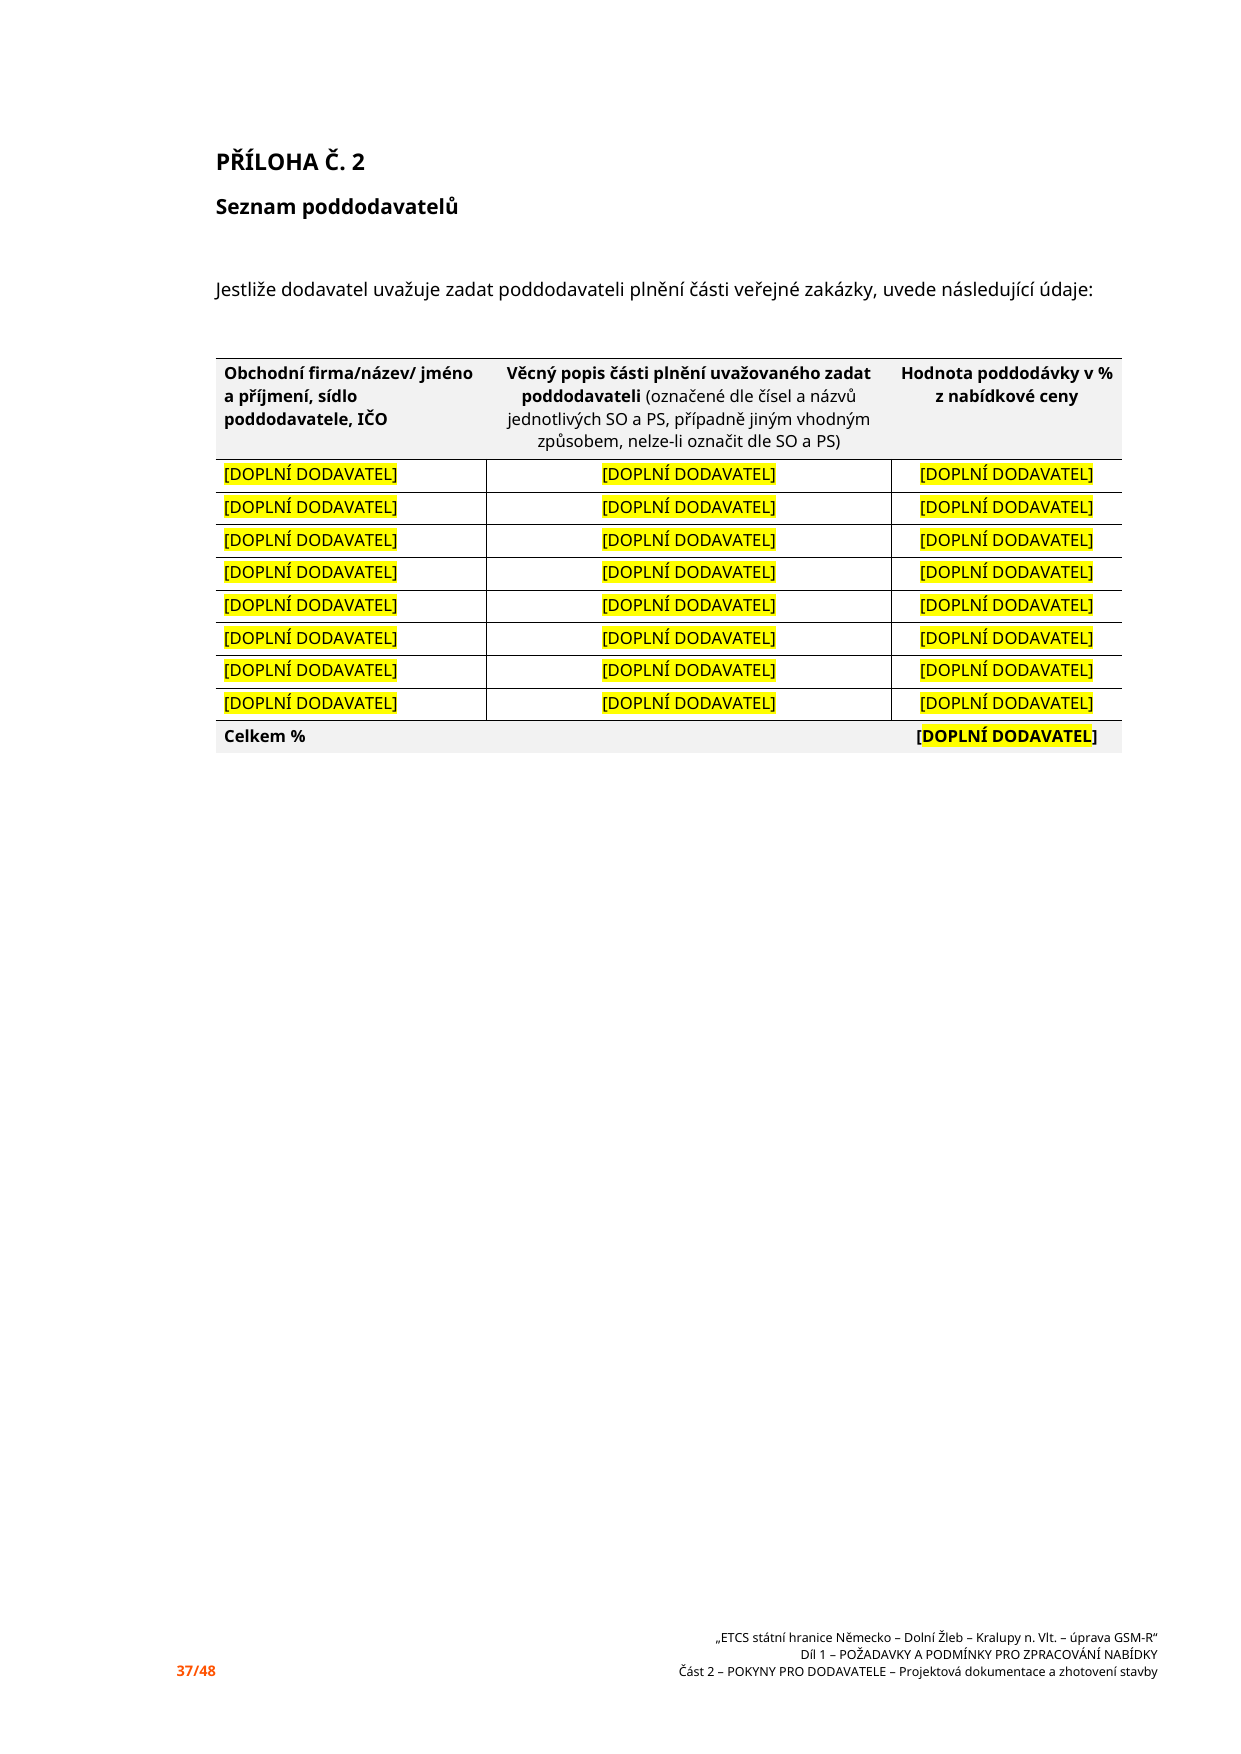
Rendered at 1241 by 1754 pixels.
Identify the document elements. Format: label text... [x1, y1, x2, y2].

table_header Věcný popis části plnění uvažovaného zadat poddodavateli (označené dle čísel a názvů jednotlivých SO a PS, případně jiným vhodným způsobem, nelze-li označit dle SO a PS) [486, 359, 891, 459]
table_cell [DOPLNÍ DODAVATEL] [892, 558, 1122, 589]
table_cell [DOPLNÍ DODAVATEL] [216, 460, 486, 491]
table_cell [DOPLNÍ DODAVATEL] [216, 525, 486, 557]
table_cell [DOPLNÍ DODAVATEL] [892, 460, 1122, 491]
table_cell [DOPLNÍ DODAVATEL] [892, 591, 1122, 622]
table_cell [DOPLNÍ DODAVATEL] [487, 460, 891, 491]
table_cell [486, 721, 891, 753]
table_cell [DOPLNÍ DODAVATEL] [891, 721, 1122, 753]
table_cell [DOPLNÍ DODAVATEL] [487, 525, 891, 557]
table_cell Celkem % [216, 721, 486, 753]
text Jestliže dodavatel uvažuje zadat poddodavateli plnění části veřejné zakázky, uvede následující údaje: [216, 277, 1122, 302]
table_cell [DOPLNÍ DODAVATEL] [892, 656, 1122, 688]
table_header Hodnota poddodávky v % z nabídkové ceny [891, 359, 1122, 459]
table_cell [DOPLNÍ DODAVATEL] [216, 591, 486, 622]
table_cell [DOPLNÍ DODAVATEL] [892, 623, 1122, 655]
table_cell [DOPLNÍ DODAVATEL] [487, 591, 891, 622]
text Seznam poddodavatelů [216, 192, 1122, 221]
table_cell [DOPLNÍ DODAVATEL] [487, 623, 891, 655]
table_cell [DOPLNÍ DODAVATEL] [216, 558, 486, 589]
table_cell [DOPLNÍ DODAVATEL] [892, 493, 1122, 524]
table_cell [DOPLNÍ DODAVATEL] [487, 558, 891, 589]
table_cell [DOPLNÍ DODAVATEL] [216, 656, 486, 688]
table_cell [DOPLNÍ DODAVATEL] [216, 689, 486, 720]
table_cell [DOPLNÍ DODAVATEL] [487, 493, 891, 524]
table_cell [DOPLNÍ DODAVATEL] [892, 689, 1122, 720]
table_header Obchodní firma/název/ jméno a příjmení, sídlo poddodavatele, IČO [216, 359, 486, 459]
table_cell [DOPLNÍ DODAVATEL] [487, 656, 891, 688]
table_cell [DOPLNÍ DODAVATEL] [892, 525, 1122, 557]
table_cell [DOPLNÍ DODAVATEL] [487, 689, 891, 720]
text Příloha č. 2 [216, 146, 1122, 177]
table_cell [DOPLNÍ DODAVATEL] [216, 493, 486, 524]
table_cell [DOPLNÍ DODAVATEL] [216, 623, 486, 655]
